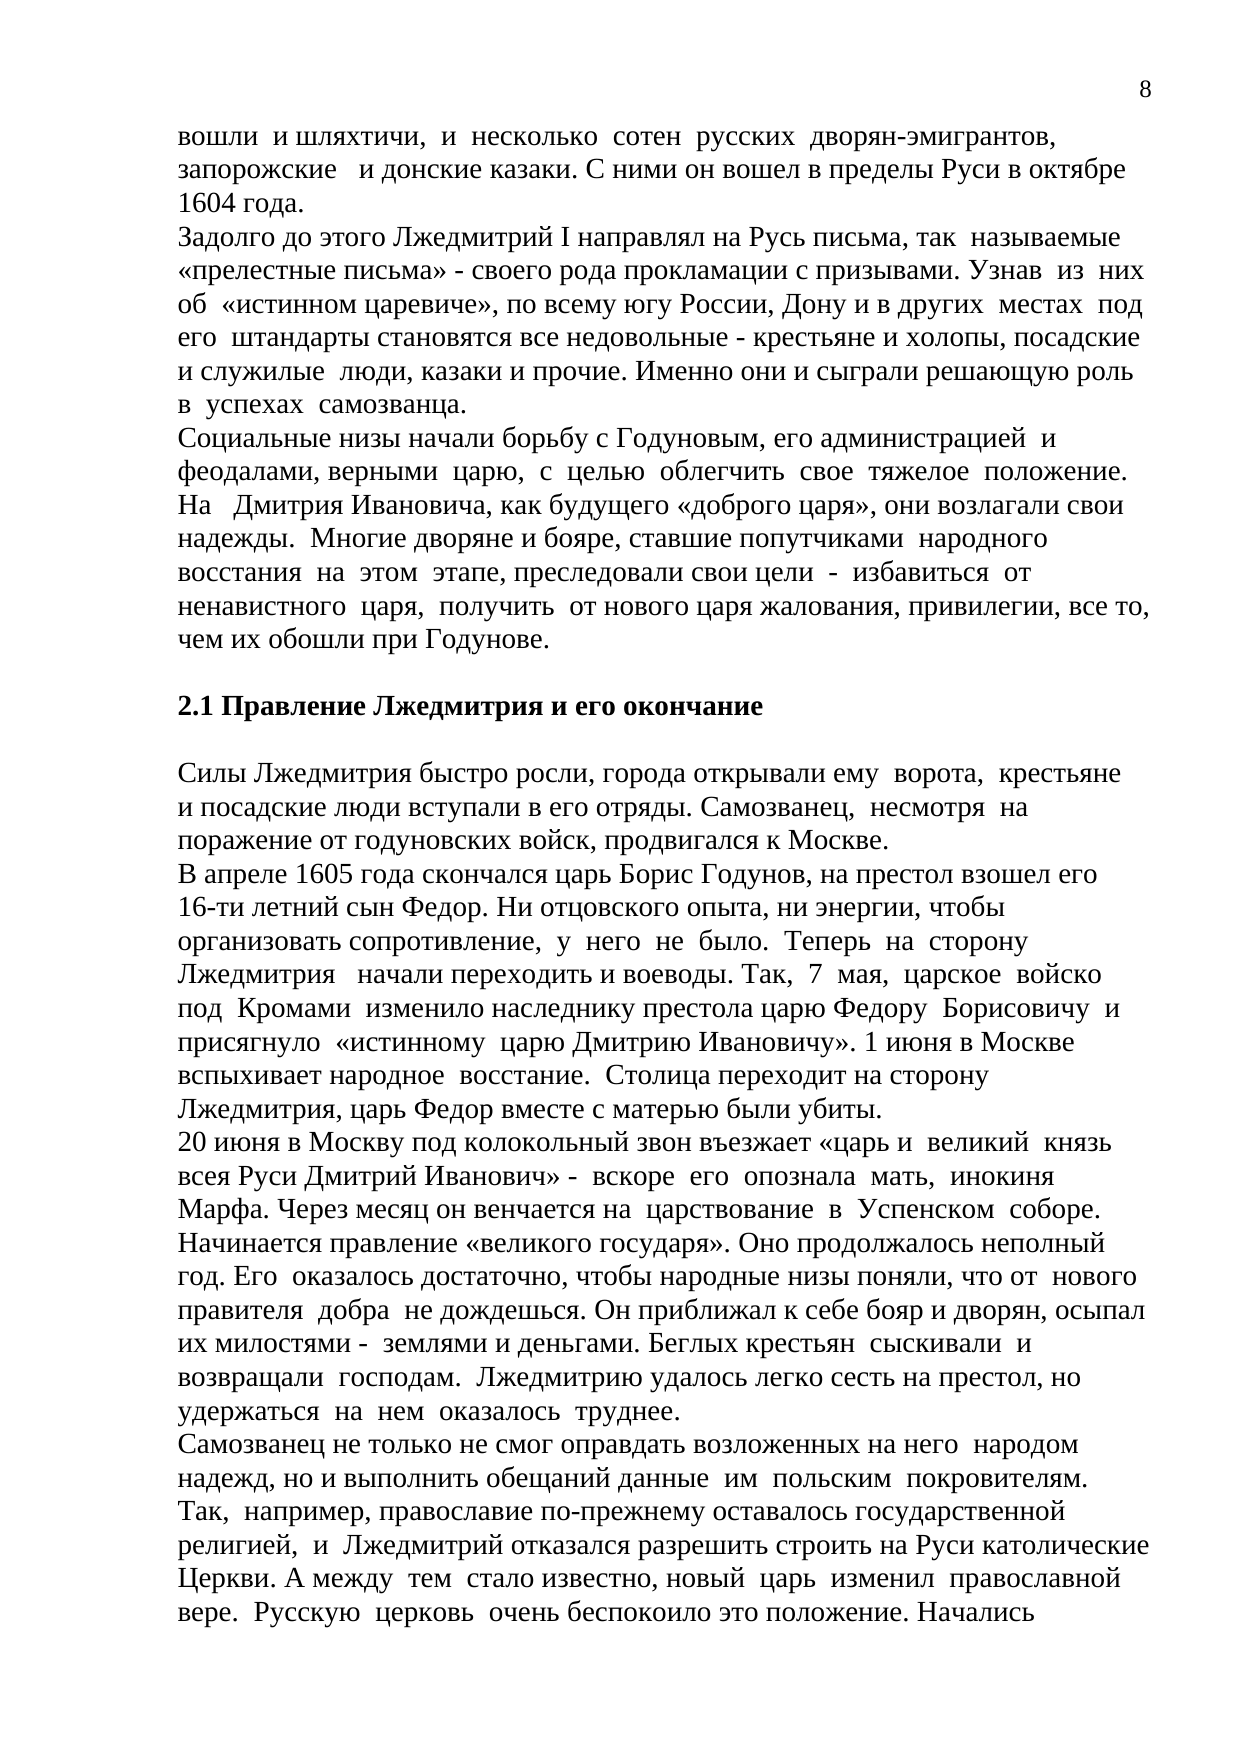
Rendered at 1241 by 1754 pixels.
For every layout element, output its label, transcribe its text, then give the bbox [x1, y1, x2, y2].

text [177, 118, 1152, 219]
text всея Руси Дмитрий Иванович» - вскоре его опознала мать, инокиня Марфа. Через месяц он венчается на царствование в Успенском соборе. Начинается правление «великого государя». Оно продолжалось неполный год. Его оказалось достаточно, чтобы народные низы поняли, что от нового правителя добра не дождешься. Он приближал к себе бояр и дворян, осыпал их милостями - землями и деньгами. Беглых крестьян сыскивали и возвращали господам. Лжедмитрию удалось легко сесть на престол, но удержаться на нем оказалось труднее. [177, 1158, 1152, 1426]
text Силы Лжедмитрия быстро росли, города открывали ему ворота, крестьяне [177, 755, 1152, 789]
text 20 июня в Москву под колокольный звон въезжает «царь и великий князь [177, 1124, 1152, 1158]
text В апреле 1605 года скончался царь Борис Годунов, на престол взошел его [177, 856, 1152, 889]
text Социальные низы начали борьбу с Годуновым, его администрацией и феодалами, верными царю, с целью облегчить свое тяжелое положение. На Дмитрия Ивановича, как будущего «доброго царя», они возлагали свои надежды. Многие дворяне и бояре, ставшие попутчиками народного восстания на этом этапе, преследовали свои цели - избавиться от ненавистного царя, получить от нового царя жалования, привилегии, все то, чем их обошли при Годунове. [177, 420, 1152, 655]
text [177, 1426, 1152, 1627]
text Задолго до этого Лжедмитрий I направлял на Русь письма, так называемые «прелестные письма» - своего рода прокламации с призывами. Узнав из них об «истинном царевиче», по всему югу России, Дону и в других местах под его штандарты становятся все недовольные - крестьяне и холопы, посадские и служилые люди, казаки и прочие. Именно они и сыграли решающую роль в успехах самозванца. [177, 219, 1152, 420]
text и посадские люди вступали в его отряды. Самозванец, несмотря на поражение от годуновских войск, продвигался к Москве. [177, 789, 1152, 856]
text 2.1 Правление Лжедмитрия и его окончание [177, 688, 1152, 722]
text 16-ти летний сын Федор. Ни отцовского опыта, ни энергии, чтобы организовать сопротивление, у него не было. Теперь на сторону Лжедмитрия начали переходить и воеводы. Так, 7 мая, царское войско под Кромами изменило наследнику престола царю Федору Борисовичу и присягнуло «истинному царю Дмитрию Ивановичу». 1 июня в Москве вспыхивает народное восстание. Столица переходит на сторону Лжедмитрия, царь Федор вместе с матерью были убиты. [177, 889, 1152, 1124]
